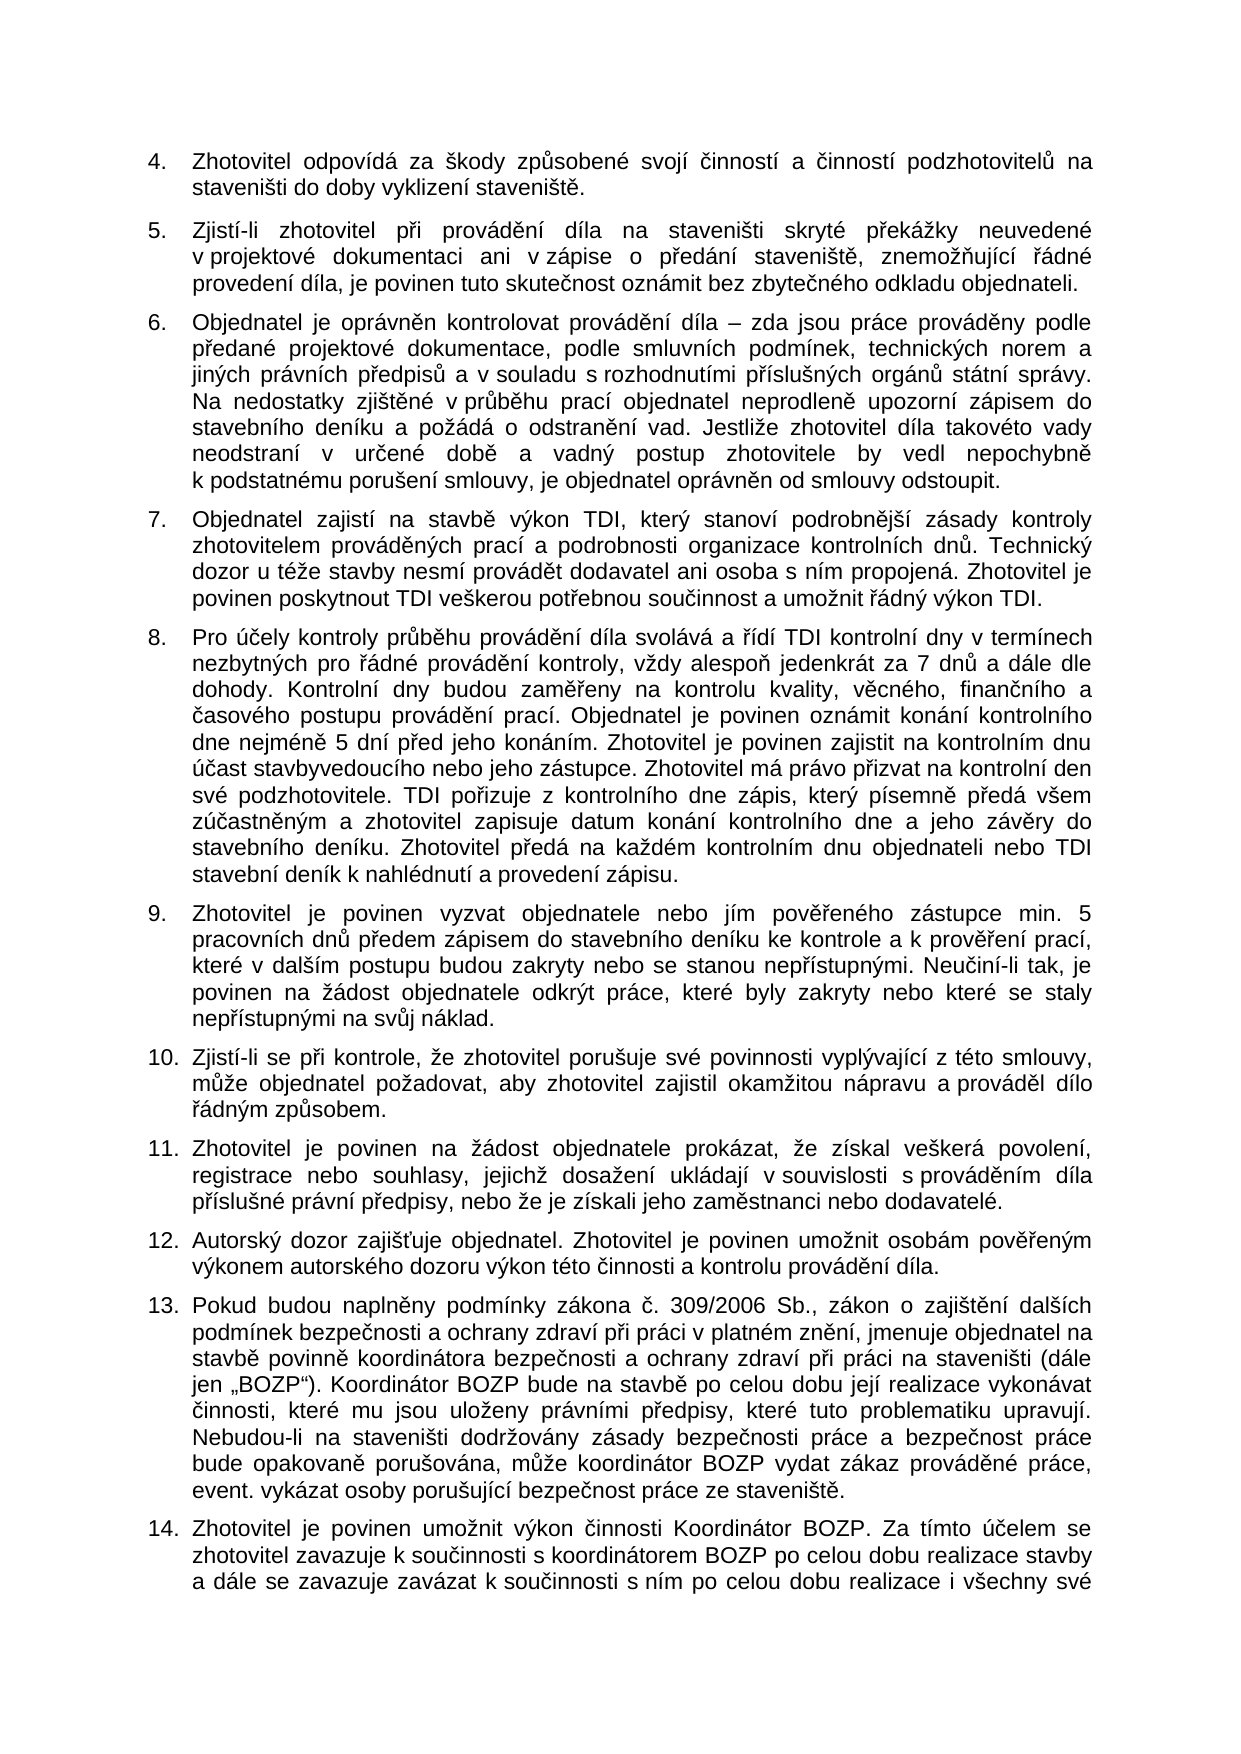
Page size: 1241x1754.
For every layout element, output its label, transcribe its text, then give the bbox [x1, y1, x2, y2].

list Zjistí-li se při kontrole, že zhotovitel porušuje své povinnosti vyplývající z této smlouvy, může objednatel požadovat, aby zhotovitel zajistil okamžitou nápravu a prováděl dílo řádným způsobem. [148, 1044, 1093, 1123]
list Objednatel zajistí na stavbě výkon TDI, který stanoví podrobnější zásady kontroly zhotovitelem prováděných prací a podrobnosti organizace kontrolních dnů. Technický dozor u téže stavby nesmí provádět dodavatel ani osoba s ním propojená. Zhotovitel je povinen poskytnout TDI veškerou potřebnou součinnost a umožnit řádný výkon TDI. [148, 506, 1093, 611]
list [148, 1515, 1093, 1594]
list Zhotovitel je povinen vyzvat objednatele nebo jím pověřeného zástupce min. 5 pracovních dnů předem zápisem do stavebního deníku ke kontrole a k prověření prací, které v dalším postupu budou zakryty nebo se stanou nepřístupnými. Neučiní-li tak, je povinen na žádost objednatele odkrýt práce, které byly zakryty nebo které se staly nepřístupnými na svůj náklad. [148, 899, 1093, 1031]
list Autorský dozor zajišťuje objednatel. Zhotovitel je povinen umožnit osobám pověřeným výkonem autorského dozoru výkon této činnosti a kontrolu provádění díla. [148, 1227, 1093, 1279]
list Zjistí-li zhotovitel při provádění díla na staveništi skryté překážky neuvedené v projektové dokumentaci ani v zápise o předání staveniště, znemožňující řádné provedení díla, je povinen tuto skutečnost oznámit bez zbytečného odkladu objednateli. [148, 217, 1093, 296]
list Pro účely kontroly průběhu provádění díla svolává a řídí TDI kontrolní dny v termínech nezbytných pro řádné provádění kontroly, vždy alespoň jedenkrát za 7 dnů a dále dle dohody. Kontrolní dny budou zaměřeny na kontrolu kvality, věcného, finančního a časového postupu provádění prací. Objednatel je povinen oznámit konání kontrolního dne nejméně 5 dní před jeho konáním. Zhotovitel je povinen zajistit na kontrolním dnu účast stavbyvedoucího nebo jeho zástupce. Zhotovitel má právo přizvat na kontrolní den své podzhotovitele. TDI pořizuje z kontrolního dne zápis, který písemně předá všem zúčastněným a zhotovitel zapisuje datum konání kontrolního dne a jeho závěry do stavebního deníku. Zhotovitel předá na každém kontrolním dnu objednateli nebo TDI stavební deník k nahlédnutí a provedení zápisu. [148, 623, 1093, 887]
list Pokud budou naplněny podmínky zákona č. 309/2006 Sb., zákon o zajištění dalších podmínek bezpečnosti a ochrany zdraví při práci v platném znění, jmenuje objednatel na stavbě povinně koordinátora bezpečnosti a ochrany zdraví při práci na staveništi (dále jen „BOZP“). Koordinátor BOZP bude na stavbě po celou dobu její realizace vykonávat činnosti, které mu jsou uloženy právními předpisy, které tuto problematiku upravují. Nebudou-li na staveništi dodržovány zásady bezpečnosti práce a bezpečnost práce bude opakovaně porušována, může koordinátor BOZP vydat zákaz prováděné práce, event. vykázat osoby porušující bezpečnost práce ze staveniště. [148, 1292, 1093, 1503]
list Zhotovitel odpovídá za škody způsobené svojí činností a činností podzhotovitelů na staveništi do doby vyklizení staveniště. [148, 148, 1093, 200]
list Objednatel je oprávněn kontrolovat provádění díla – zda jsou práce prováděny podle předané projektové dokumentace, podle smluvních podmínek, technických norem a jiných právních předpisů a v souladu s rozhodnutími příslušných orgánů státní správy. Na nedostatky zjištěné v průběhu prací objednatel neprodleně upozorní zápisem do stavebního deníku a požádá o odstranění vad. Jestliže zhotovitel díla takovéto vady neodstraní v určené době a vadný postup zhotovitele by vedl nepochybně k podstatnému porušení smlouvy, je objednatel oprávněn od smlouvy odstoupit. [148, 308, 1093, 493]
list Zhotovitel je povinen na žádost objednatele prokázat, že získal veškerá povolení, registrace nebo souhlasy, jejichž dosažení ukládají v souvislosti s prováděním díla příslušné právní předpisy, nebo že je získali jeho zaměstnanci nebo dodavatelé. [148, 1135, 1093, 1214]
